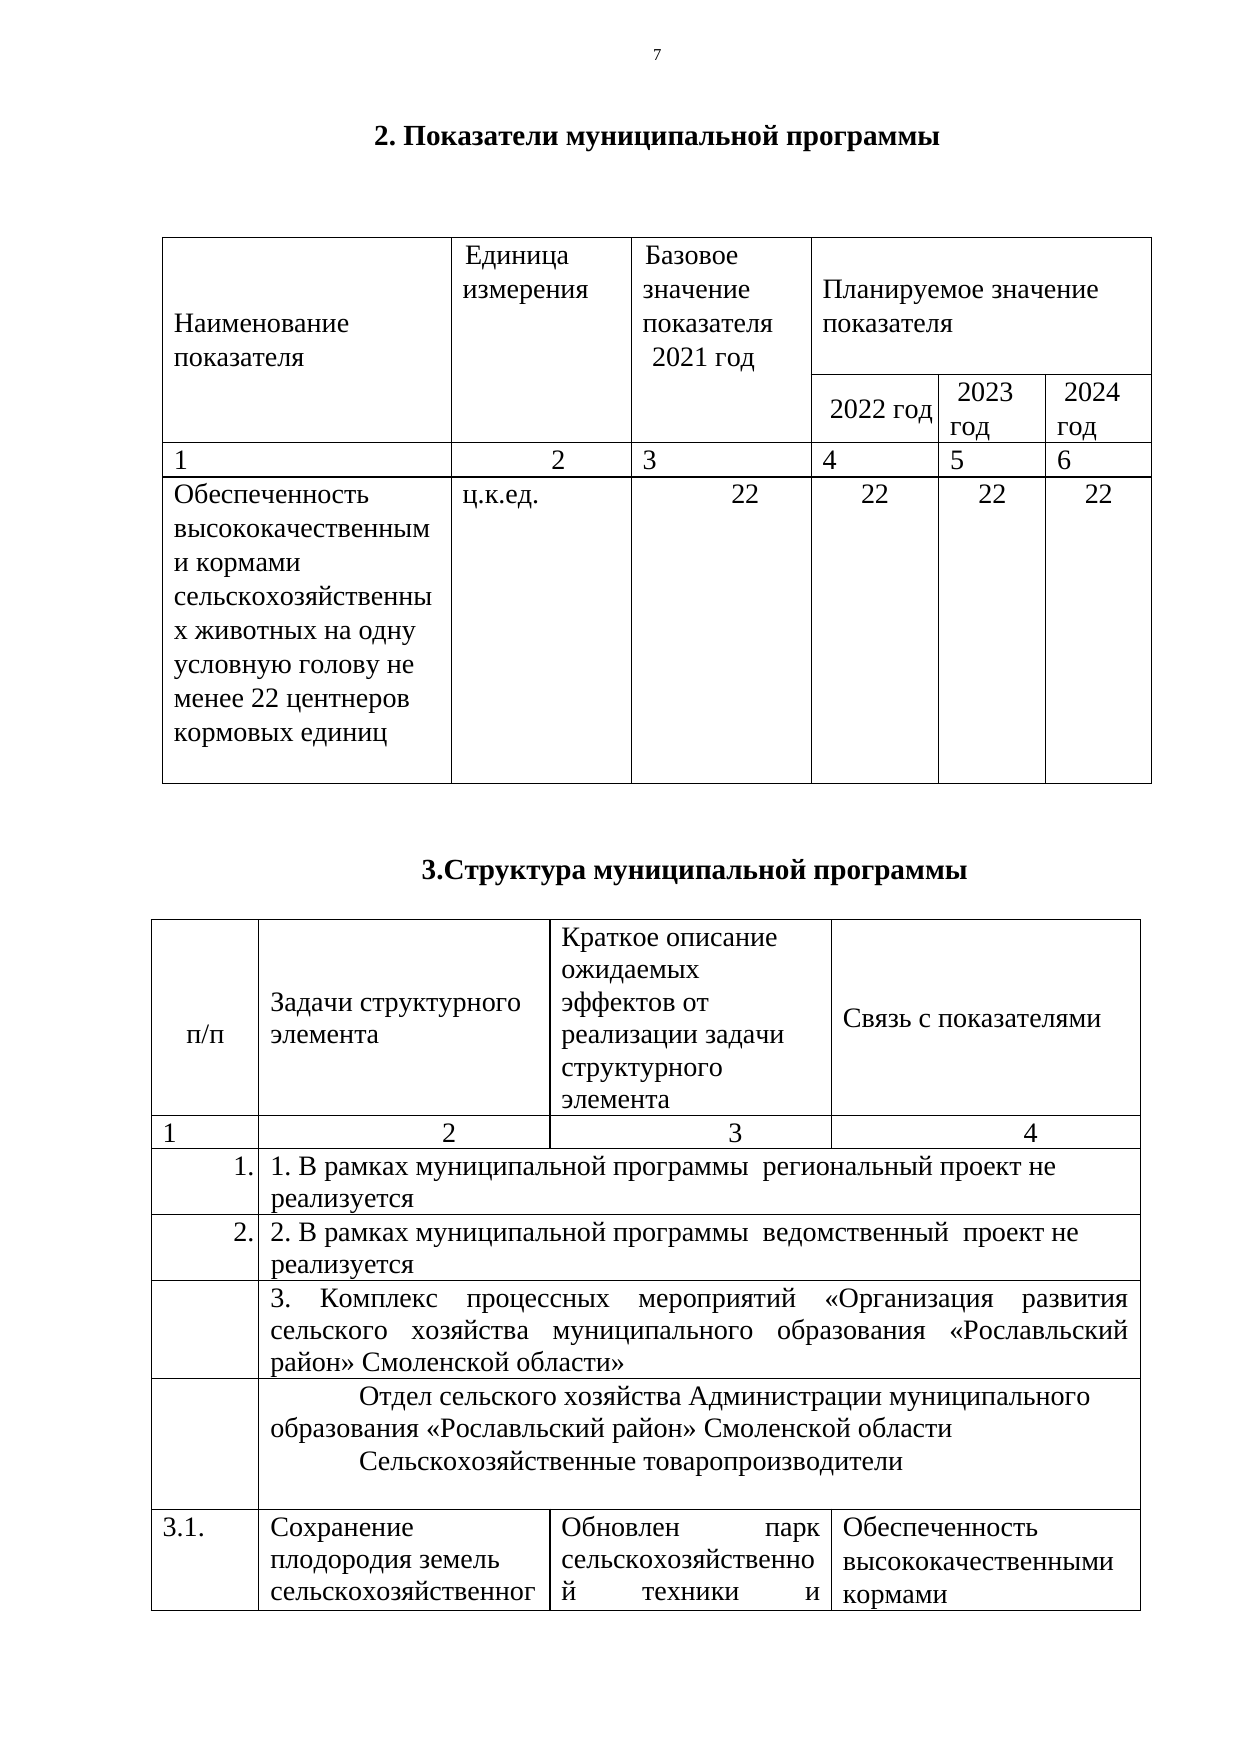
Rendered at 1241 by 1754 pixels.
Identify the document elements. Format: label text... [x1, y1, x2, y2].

table_cell ц.к.ед. [452, 478, 631, 783]
table_cell 6 [1046, 443, 1151, 476]
table_header Краткое описание ожидаемых эффектов от реализации задачи структурного элемента [551, 920, 831, 1114]
table_cell 3. Комплекс процессных мероприятий «Организация развития сельского хозяйства муниципального образования «Рославльский район» Смоленской области» [259, 1281, 1140, 1378]
table_cell 2024 год [1046, 375, 1151, 442]
table_cell [152, 1149, 258, 1214]
table_header п/п [152, 920, 258, 1114]
table_cell 4 [812, 443, 938, 476]
table_cell 22 [1046, 478, 1151, 783]
table_cell 1 [163, 443, 451, 476]
table_cell 2022 год [812, 375, 938, 442]
table_header Базовое значение показателя 2021 год [632, 238, 811, 442]
table_cell [152, 1215, 258, 1280]
table_cell 2. В рамках муниципальной программы ведомственный проект не реализуется [259, 1215, 1140, 1280]
table_cell 3.1. [152, 1510, 258, 1610]
table_cell 4 [832, 1116, 1140, 1148]
table_header Единица измерения [452, 238, 631, 442]
table_cell 3 [551, 1116, 831, 1148]
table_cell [551, 1510, 831, 1610]
table_header Наименование показателя [163, 238, 451, 442]
table_header Планируемое значение показателя [812, 238, 1151, 374]
table_header Задачи структурного элемента [259, 920, 549, 1114]
table_cell 2023 год [939, 375, 1045, 442]
table_cell 22 [939, 478, 1045, 783]
table_cell 22 [812, 478, 938, 783]
table_cell 2 [259, 1116, 549, 1148]
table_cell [259, 1510, 549, 1610]
table_cell 5 [939, 443, 1045, 476]
table_cell Обеспеченность высококачественными кормами сельскохозяйственных животных на одну условную голову не менее 22 центнеров кормовых единиц [163, 478, 451, 783]
table_cell [152, 1379, 258, 1508]
table_cell 2 [452, 443, 631, 476]
table_cell [152, 1281, 258, 1378]
table_cell 1. В рамках муниципальной программы региональный проект не реализуется [259, 1149, 1140, 1214]
table_cell 1 [152, 1116, 258, 1148]
table_cell 22 [632, 478, 811, 783]
list 3.Структура муниципальной программы [237, 852, 1152, 886]
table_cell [832, 1510, 1140, 1610]
table_cell 3 [632, 443, 811, 476]
table_header Связь с показателями [832, 920, 1140, 1114]
table_cell Отдел сельского хозяйства Администрации муниципального образования «Рославльский район» Смоленской области Сельскохозяйственные товаропроизводители [259, 1379, 1140, 1508]
text 2. Показатели муниципальной программы [162, 118, 1152, 152]
